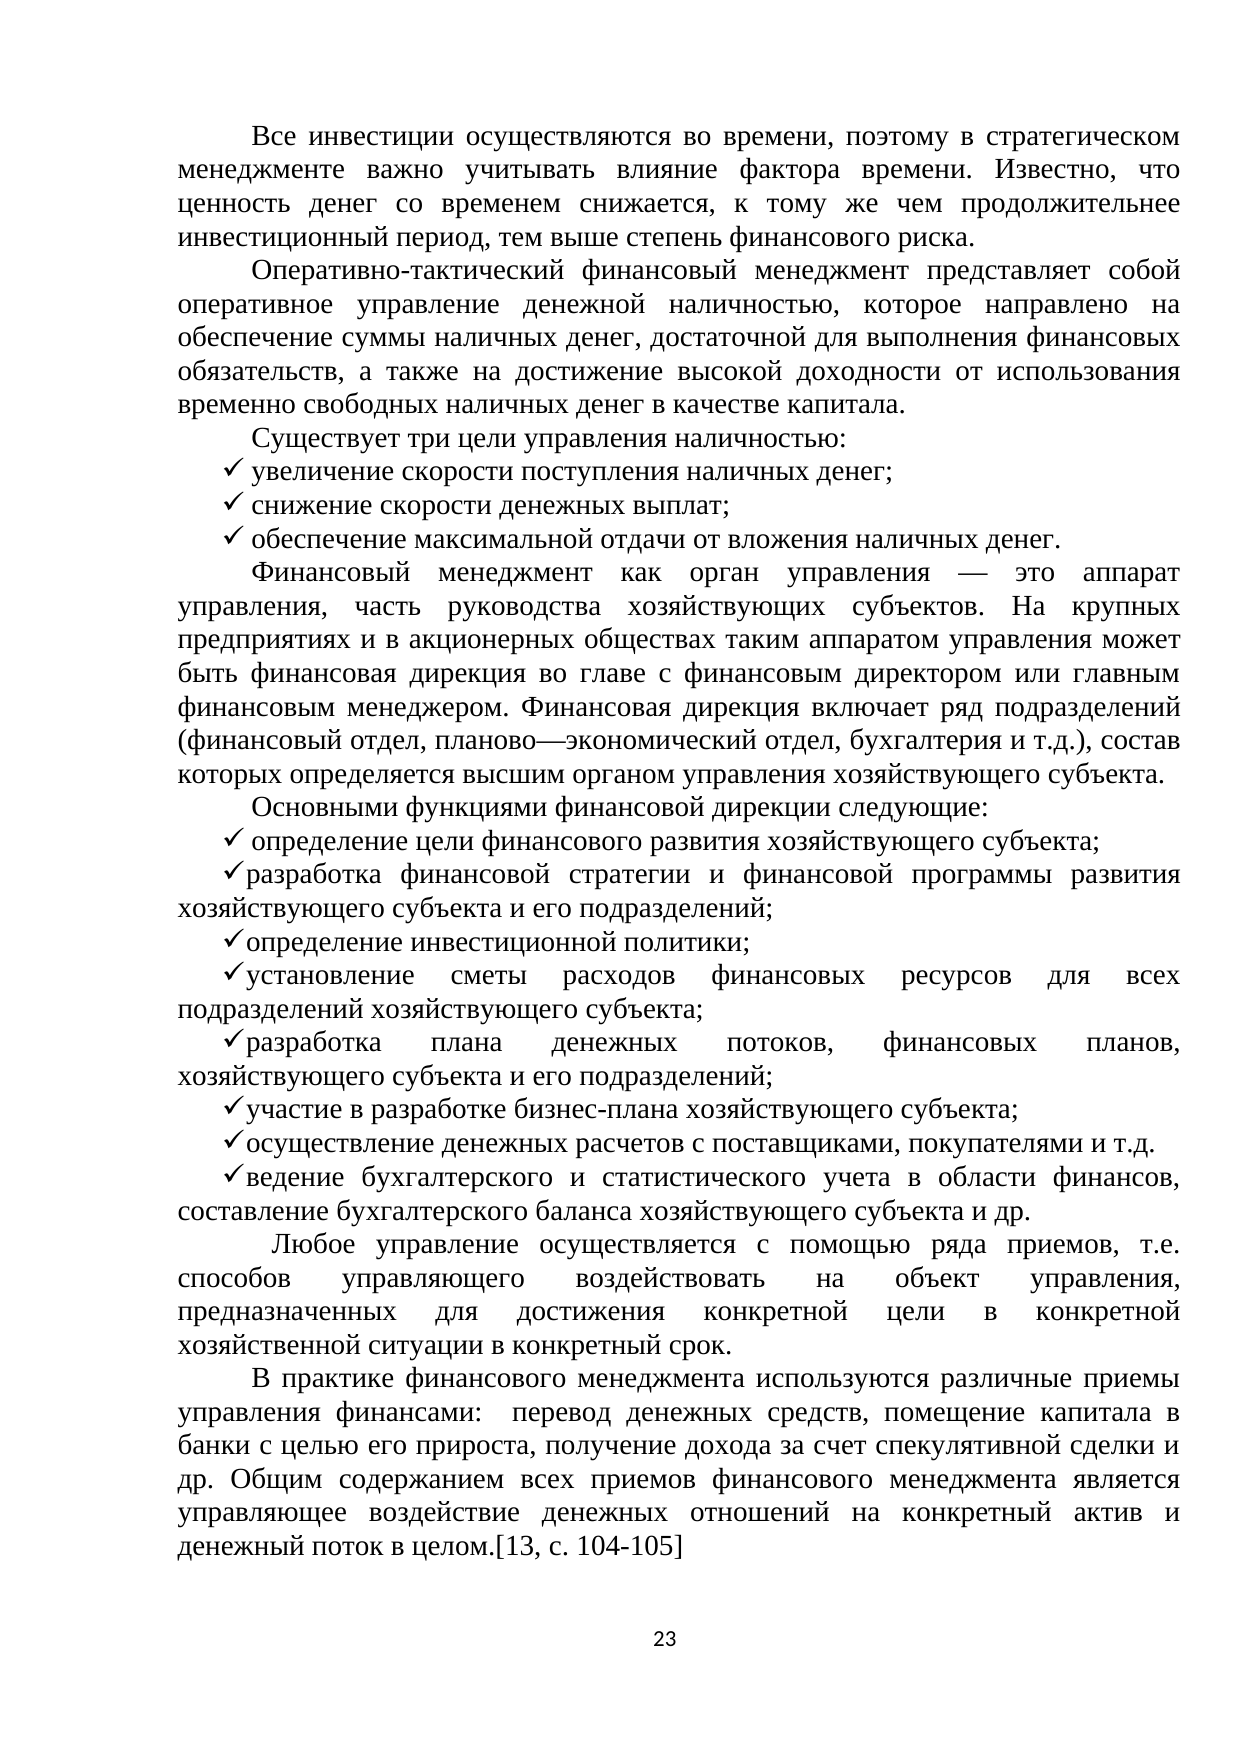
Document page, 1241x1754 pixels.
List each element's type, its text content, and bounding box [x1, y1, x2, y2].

list снижение скорости денежных выплат; [221, 487, 1181, 521]
list увеличение скорости поступления наличных денег; [221, 453, 1181, 487]
text Основными функциями финансовой дирекции следующие: [177, 789, 1181, 823]
text Оперативно-тактический финансовый менеджмент представляет собой оперативное управление денежной наличностью, которое направлено на обеспечение суммы наличных денег, достаточной для выполнения финансовых обязательств, а также на достижение высокой доходности от использования временно свободных наличных денег в качестве капитала. [177, 252, 1181, 420]
list установление сметы расходов финансовых ресурсов для всех подразделений хозяйствующего субъекта; [177, 957, 1181, 1024]
text В практике финансового менеджмента используются различные приемы управления финансами: перевод денежных средств, помещение капитала в банки с целью его прироста, получение дохода за счет спекулятивной сделки и др. Общим содержанием всех приемов финансового менеджмента является управляющее воздействие денежных отношений на конкретный актив и денежный поток в целом.[13, c. 104-105] [177, 1360, 1181, 1562]
text Все инвестиции осуществляются во времени, поэтому в стратегическом менеджменте важно учитывать влияние фактора времени. Известно, что ценность денег со временем снижается, к тому же чем продолжительнее инвестиционный период, тем выше степень финансового риска. [177, 118, 1181, 252]
text Финансовый менеджмент как орган управления — это аппарат управления, часть руководства хозяйствующих субъектов. На крупных предприятиях и в акционерных обществах таким аппаратом управления может быть финансовая дирекция во главе с финансовым директором или главным финансовым менеджером. Финансовая дирекция включает ряд подразделений (финансовый отдел, планово—экономический отдел, бухгалтерия и т.д.), состав которых определяется высшим органом управления хозяйствующего субъекта. [177, 554, 1181, 789]
list осуществление денежных расчетов с поставщиками, покупателями и т.д. [177, 1125, 1181, 1159]
text Существует три цели управления наличностью: [177, 420, 1181, 453]
list разработка плана денежных потоков, финансовых планов, хозяйствующего субъекта и его подразделений; [177, 1024, 1181, 1092]
list участие в разработке бизнес-плана хозяйствующего субъекта; [177, 1092, 1181, 1125]
list разработка финансовой стратегии и финансовой программы развития хозяйствующего субъекта и его подразделений; [177, 856, 1181, 924]
list обеспечение максимальной отдачи от вложения наличных денег. [221, 521, 1181, 554]
text Любое управление осуществляется с помощью ряда приемов, т.е. способов управляющего воздействовать на объект управления, предназначенных для достижения конкретной цели в конкретной хозяйственной ситуации в конкретный срок. [177, 1226, 1181, 1360]
list ведение бухгалтерского и статистического учета в области финансов, составление бухгалтерского баланса хозяйствующего субъекта и др. [177, 1159, 1181, 1226]
list определение инвестиционной политики; [177, 924, 1181, 957]
list определение цели финансового развития хозяйствующего субъекта; [222, 823, 1181, 856]
